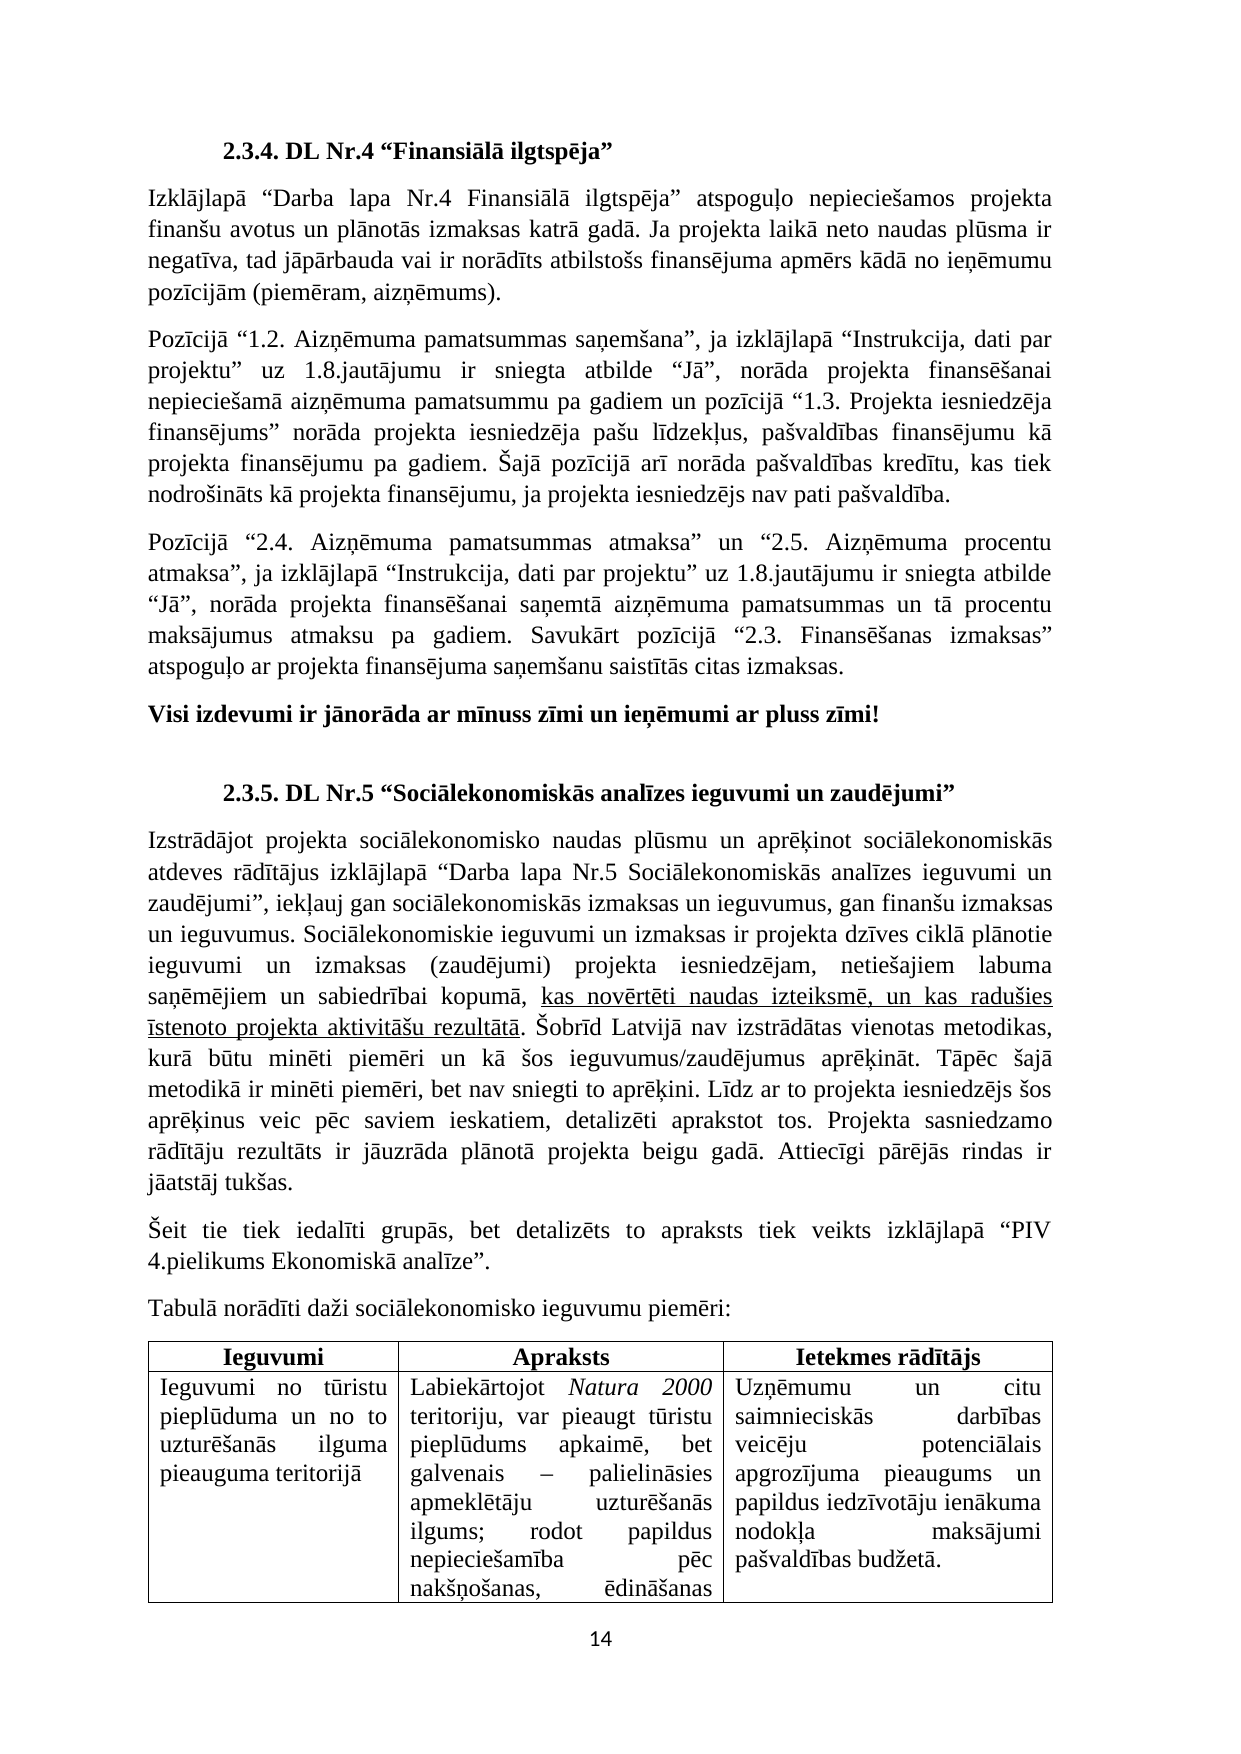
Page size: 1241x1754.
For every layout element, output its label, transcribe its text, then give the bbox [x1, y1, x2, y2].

list 2.3.4. DL Nr.4 “Finansiālā ilgtspēja” [223, 136, 1053, 164]
text Visi izdevumi ir jānorāda ar mīnuss zīmi un ieņēmumi ar pluss zīmi! [148, 699, 1053, 728]
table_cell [724, 1372, 1052, 1602]
text Izklājlapā “Darba lapa Nr.4 Finansiālā ilgtspēja” atspoguļo nepieciešamos projekta finanšu avotus un plānotās izmaksas katrā gadā. Ja projekta laikā neto naudas plūsma ir negatīva, tad jāpārbauda vai ir norādīts atbilstošs finansējuma apmērs kādā no ieņēmumu pozīcijām (piemēram, aizņēmums). [148, 183, 1053, 305]
text Tabulā norādīti daži sociālekonomisko ieguvumu piemēri: [148, 1293, 1053, 1322]
text Izstrādājot projekta sociālekonomisko naudas plūsmu un aprēķinot sociālekonomiskās atdeves rādītājus izklājlapā “Darba lapa Nr.5 Sociālekonomiskās analīzes ieguvumi un zaudējumi”, iekļauj gan sociālekonomiskās izmaksas un ieguvumus, gan finanšu izmaksas un ieguvumus. Sociālekonomiskie ieguvumi un izmaksas ir projekta dzīves ciklā plānotie ieguvumi un izmaksas (zaudējumi) projekta iesniedzējam, netiešajiem labuma saņēmējiem un sabiedrībai kopumā, kas novērtēti naudas izteiksmē, un kas radušies īstenoto projekta aktivitāšu rezultātā. Šobrīd Latvijā nav izstrādātas vienotas metodikas, kurā būtu minēti piemēri un kā šos ieguvumus/zaudējumus aprēķināt. Tāpēc šajā metodikā ir minēti piemēri, bet nav sniegti to aprēķini. Līdz ar to projekta iesniedzējs šos aprēķinus veic pēc saviem ieskatiem, detalizēti aprakstot tos. Projekta sasniedzamo rādītāju rezultāts ir jāuzrāda plānotā projekta beigu gadā. Attiecīgi pārējās rindas ir jāatstāj tukšas. [148, 826, 1053, 1196]
table_header Ietekmes rādītājs [724, 1342, 1052, 1371]
text Šeit tie tiek iedalīti grupās, bet detalizēts to apraksts tiek veikts izklājlapā “PIV 4.pielikums Ekonomiskā analīze”. [148, 1215, 1053, 1274]
table_header Ieguvumi [149, 1342, 398, 1371]
list 2.3.5. DL Nr.5 “Sociālekonomiskās analīzes ieguvumi un zaudējumi” [223, 778, 1053, 807]
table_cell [399, 1372, 723, 1602]
text Pozīcijā “2.4. Aizņēmuma pamatsummas atmaksa” un “2.5. Aizņēmuma procentu atmaksa”, ja izklājlapā “Instrukcija, dati par projektu” uz 1.8.jautājumu ir sniegta atbilde “Jā”, norāda projekta finansēšanai saņemtā aizņēmuma pamatsummas un tā procentu maksājumus atmaksu pa gadiem. Savukārt pozīcijā “2.3. Finansēšanas izmaksas” atspoguļo ar projekta finansējuma saņemšanu saistītās citas izmaksas. [148, 527, 1053, 680]
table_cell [149, 1372, 398, 1602]
table_header Apraksts [399, 1342, 723, 1371]
text Pozīcijā “1.2. Aizņēmuma pamatsummas saņemšana”, ja izklājlapā “Instrukcija, dati par projektu” uz 1.8.jautājumu ir sniegta atbilde “Jā”, norāda projekta finansēšanai nepieciešamā aizņēmuma pamatsummu pa gadiem un pozīcijā “1.3. Projekta iesniedzēja finansējums” norāda projekta iesniedzēja pašu līdzekļus, pašvaldības finansējumu kā projekta finansējumu pa gadiem. Šajā pozīcijā arī norāda pašvaldības kredītu, kas tiek nodrošināts kā projekta finansējumu, ja projekta iesniedzējs nav pati pašvaldība. [148, 324, 1053, 508]
